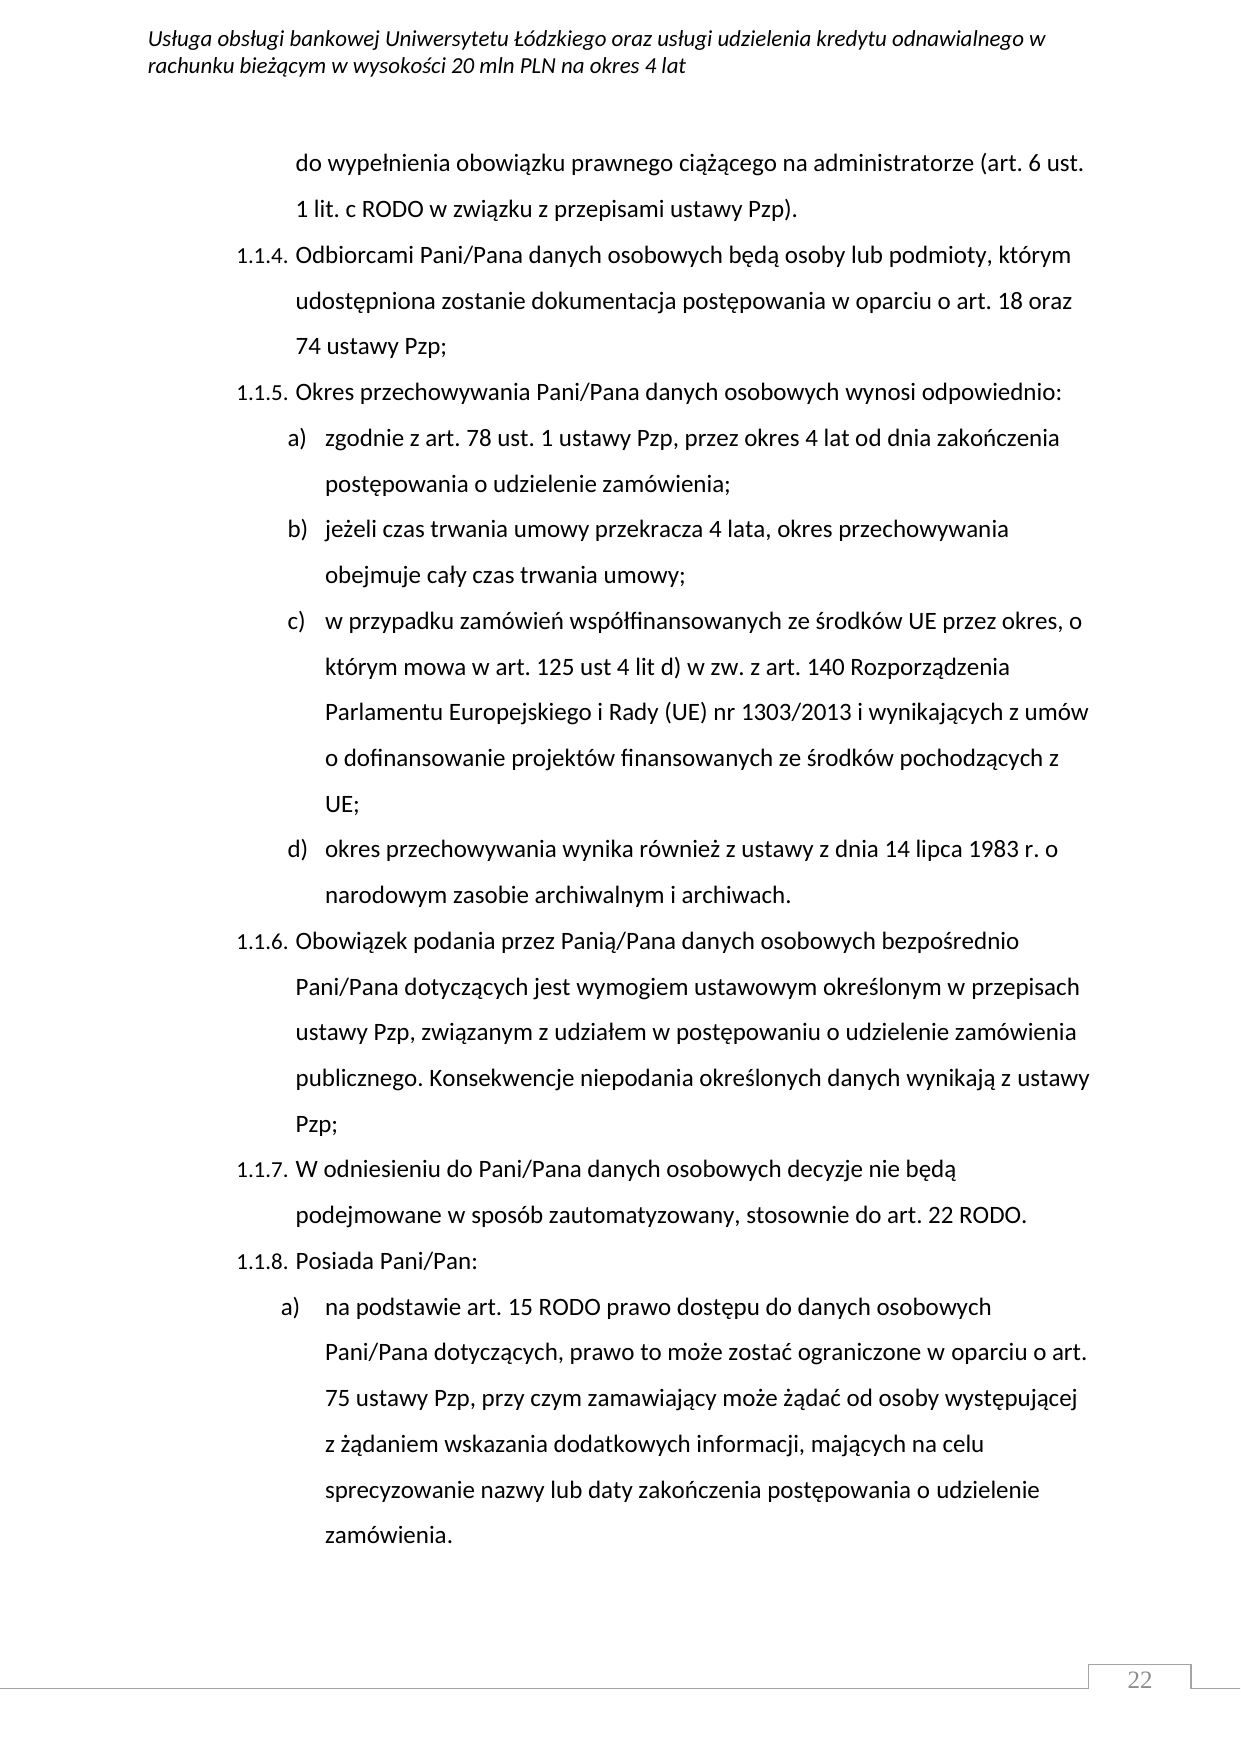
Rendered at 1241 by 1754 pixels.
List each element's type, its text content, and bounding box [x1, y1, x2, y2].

list Odbiorcami Pani/Pana danych osobowych będą osoby lub podmioty, którym udostępniona zostanie dokumentacja postępowania w oparciu o art. 18 oraz 74 ustawy Pzp; [236, 239, 1093, 361]
list w przypadku zamówień współfinansowanych ze środków UE przez okres, o którym mowa w art. 125 ust 4 lit d) w zw. z art. 140 Rozporządzenia Parlamentu Europejskiego i Rady (UE) nr 1303/2013 i wynikających z umów o dofinansowanie projektów finansowanych ze środków pochodzących z UE; [287, 605, 1093, 818]
list zgodnie z art. 78 ust. 1 ustawy Pzp, przez okres 4 lat od dnia zakończenia postępowania o udzielenie zamówienia; [287, 422, 1093, 498]
list Obowiązek podania przez Panią/Pana danych osobowych bezpośrednio Pani/Pana dotyczących jest wymogiem ustawowym określonym w przepisach ustawy Pzp, związanym z udziałem w postępowaniu o udzielenie zamówienia publicznego. Konsekwencje niepodania określonych danych wynikają z ustawy Pzp; [236, 925, 1093, 1138]
list Posiada Pani/Pan: [236, 1245, 1093, 1276]
list na podstawie art. 15 RODO prawo dostępu do danych osobowych Pani/Pana dotyczących, prawo to może zostać ograniczone w oparciu o art. 75 ustawy Pzp, przy czym zamawiający może żądać od osoby występującej z żądaniem wskazania dodatkowych informacji, mających na celu sprecyzowanie nazwy lub daty zakończenia postępowania o udzielenie zamówienia. [281, 1291, 1093, 1550]
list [236, 148, 1093, 224]
list Okres przechowywania Pani/Pana danych osobowych wynosi odpowiednio: [236, 376, 1093, 407]
list jeżeli czas trwania umowy przekracza 4 lata, okres przechowywania obejmuje cały czas trwania umowy; [287, 513, 1093, 590]
list W odniesieniu do Pani/Pana danych osobowych decyzje nie będą podejmowane w sposób zautomatyzowany, stosownie do art. 22 RODO. [236, 1154, 1093, 1230]
list okres przechowywania wynika również z ustawy z dnia 14 lipca 1983 r. o narodowym zasobie archiwalnym i archiwach. [287, 833, 1093, 910]
